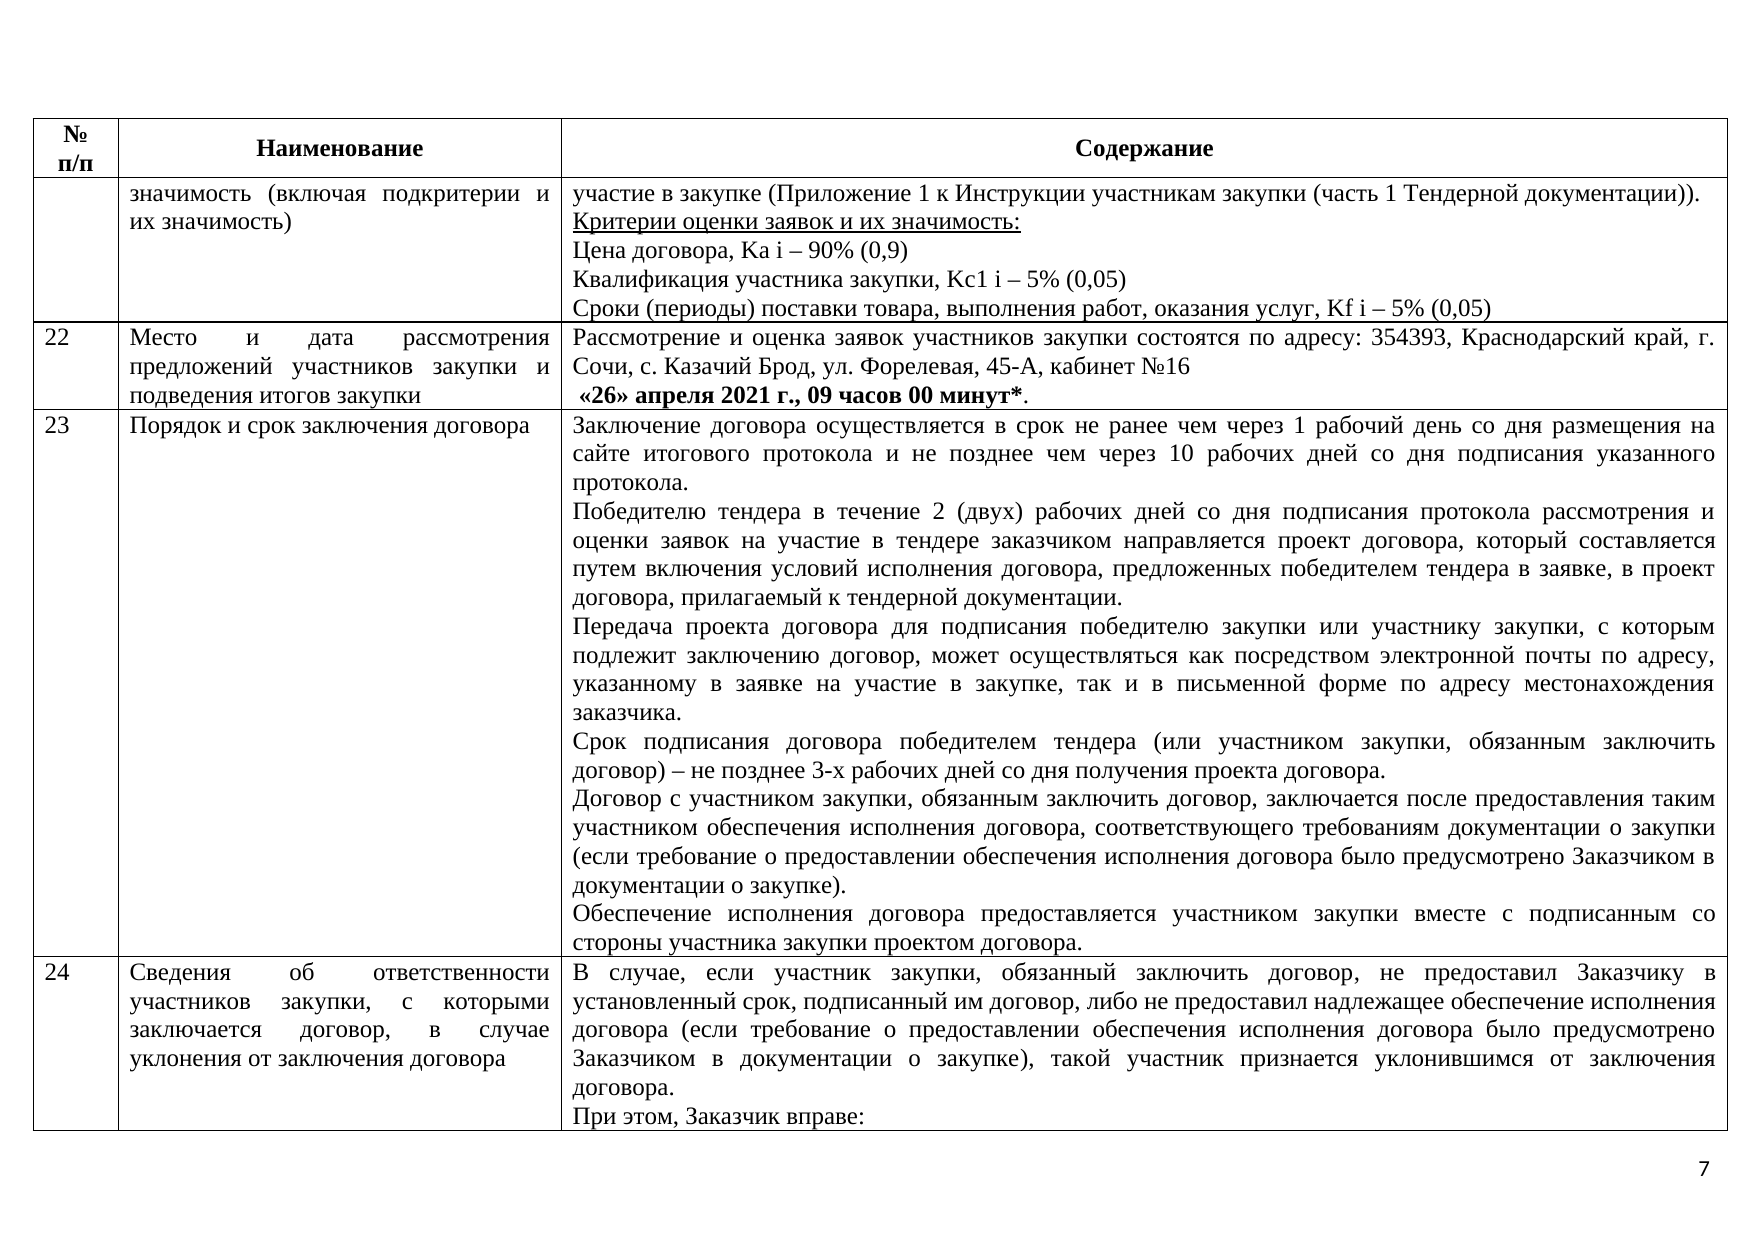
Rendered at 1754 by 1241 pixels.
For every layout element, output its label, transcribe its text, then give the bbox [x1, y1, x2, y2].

table_header Наименование [119, 119, 561, 177]
table_cell 23 [34, 410, 118, 956]
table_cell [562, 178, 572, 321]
table_cell 22 [34, 323, 118, 409]
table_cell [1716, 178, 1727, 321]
table_cell Критерии оценки и сопоставления заявок на участие в тендере и их значимость (включая подкритерии и их значимость) [119, 178, 561, 321]
table_cell 24 [34, 957, 118, 1129]
table_cell Заключение договора осуществляется в срок не ранее чем через 1 рабочий день со дня размещения на сайте итогового протокола и не позднее чем через 10 рабочих дней со дня подписания указанного протокола. Победителю тендера в течение 2 (двух) рабочих дней со дня подписания протокола рассмотрения и оценки заявок на участие в тендере заказчиком направляется проект договора, который составляется путем включения условий исполнения договора, предложенных победителем тендера в заявке, в проект договора, прилагаемый к тендерной документации. Передача проекта договора для подписания победителю закупки или участнику закупки, с которым подлежит заключению договор, может осуществляться как посредством электронной почты по адресу, указанному в заявке на участие в закупке, так и в письменной форме по адресу местонахождения заказчика. Срок подписания договора победителем тендера (или участником закупки, обязанным заключить договор) – не позднее 3-х рабочих дней со дня получения проекта договора. Договор с участником закупки, обязанным заключить договор, заключается после предоставления таким участником обеспечения исполнения договора, соответствующего требованиям документации о закупки (если требование о предоставлении обеспечения исполнения договора было предусмотрено Заказчиком в документации о закупке). Обеспечение исполнения договора предоставляется участником закупки вместе с подписанным со стороны участника закупки проектом договора. [562, 410, 1727, 956]
table_cell Порядок и срок заключения договора [119, 410, 561, 956]
table_cell 21 [34, 178, 118, 321]
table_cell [119, 957, 561, 1129]
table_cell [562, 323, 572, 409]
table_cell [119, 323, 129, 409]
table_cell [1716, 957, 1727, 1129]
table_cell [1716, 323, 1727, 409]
table_header Содержание [562, 119, 1727, 177]
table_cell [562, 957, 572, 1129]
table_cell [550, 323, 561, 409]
